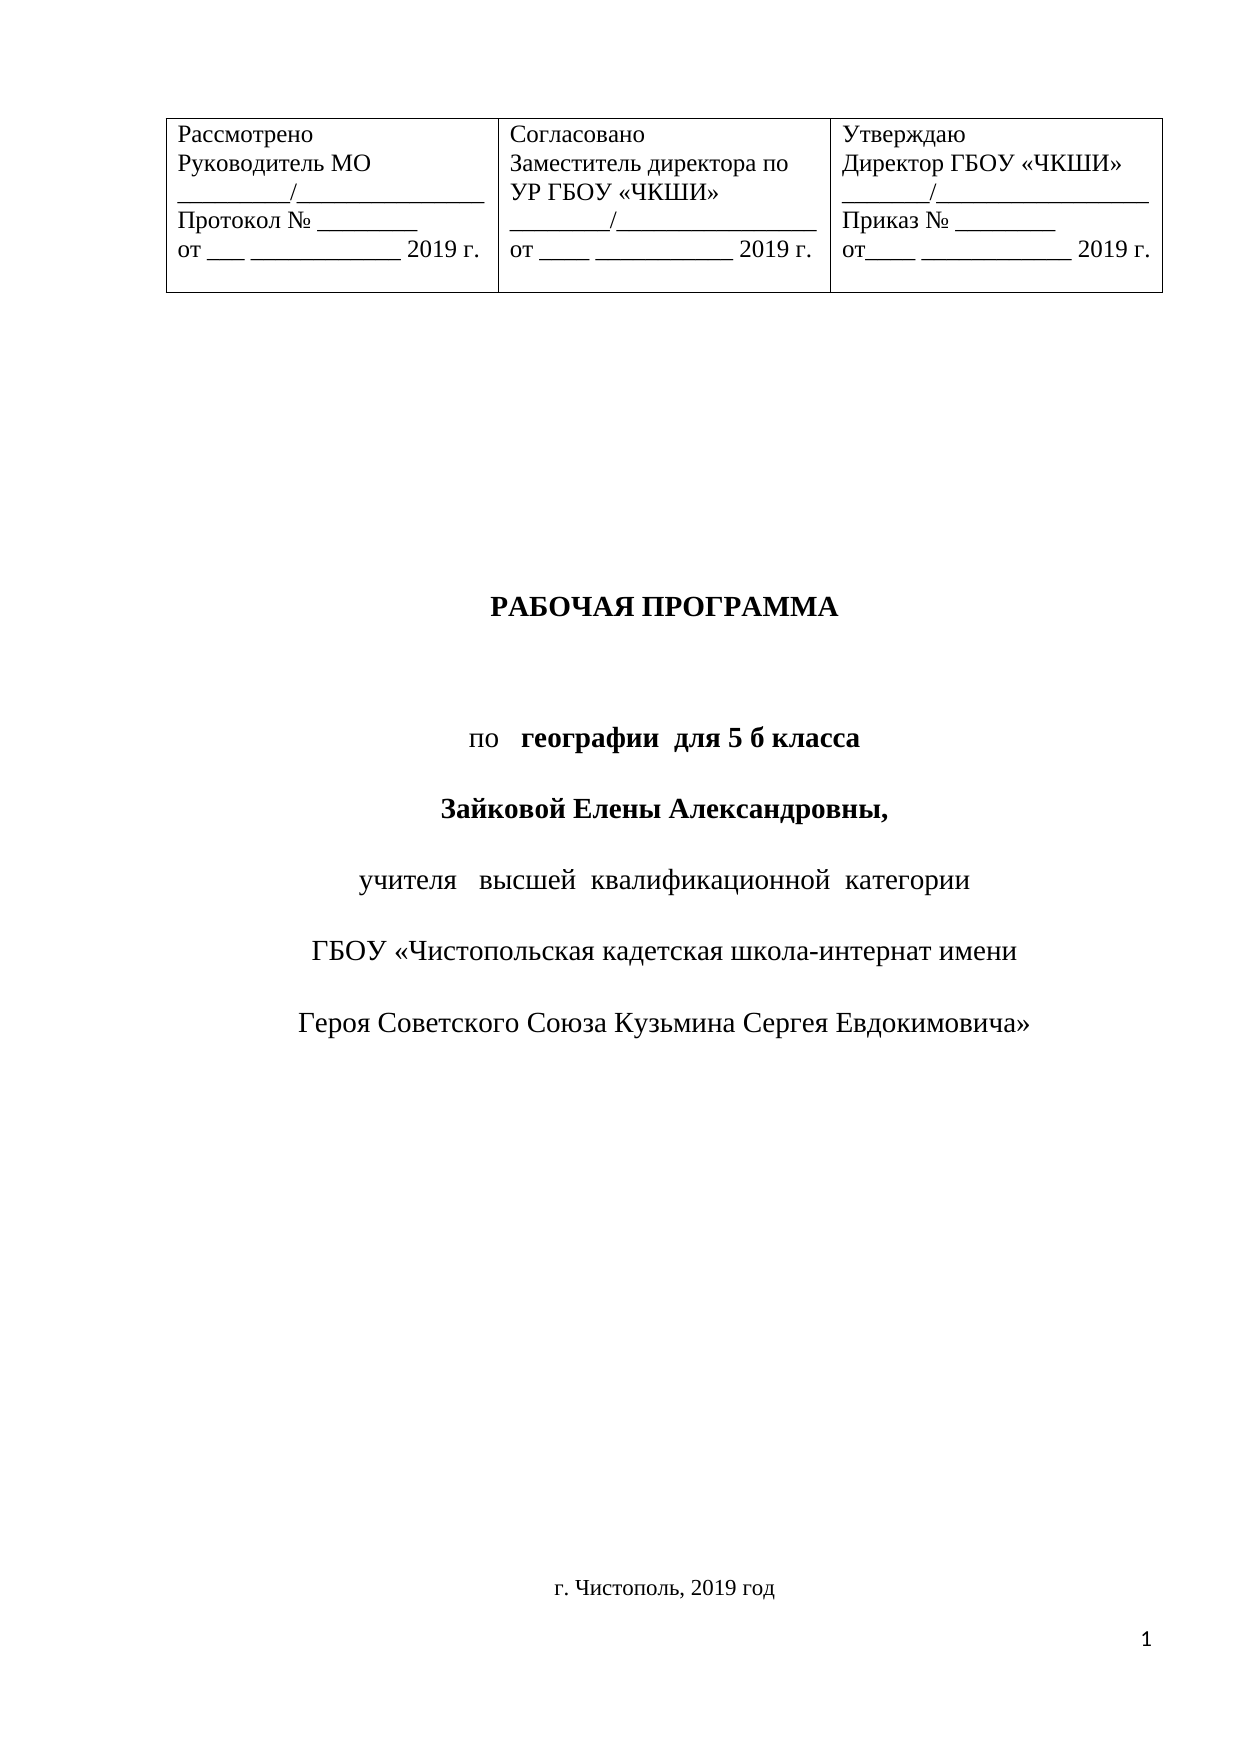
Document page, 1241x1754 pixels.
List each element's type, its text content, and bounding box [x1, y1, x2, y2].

text Зайковой Елены Александровны, [177, 791, 1152, 825]
table_header Согласовано Заместитель директора по УР ГБОУ «ЧКШИ» ________/________________ от ____ ___________ 2019 г. [499, 119, 830, 292]
table_header Утверждаю Директор ГБОУ «ЧКШИ» _______/_________________ Приказ № ________ от____ ____________ 2019 г. [831, 119, 1162, 292]
text РАБОЧАЯ ПРОГРАММА [177, 589, 1152, 623]
text г. Чистополь, 2019 год [177, 1574, 1152, 1601]
text Героя Советского Союза Кузьмина Сергея Евдокимовича» [177, 1005, 1152, 1038]
text учителя высшей квалификационной категории [177, 862, 1152, 896]
text ГБОУ «Чистопольская кадетская школа-интернат имени [177, 933, 1152, 967]
table_header Рассмотрено Руководитель МО _________/_______________ Протокол № ________ от ___ ____________ 2019 г. [167, 119, 498, 292]
text по географии для 5 б класса [177, 720, 1152, 754]
